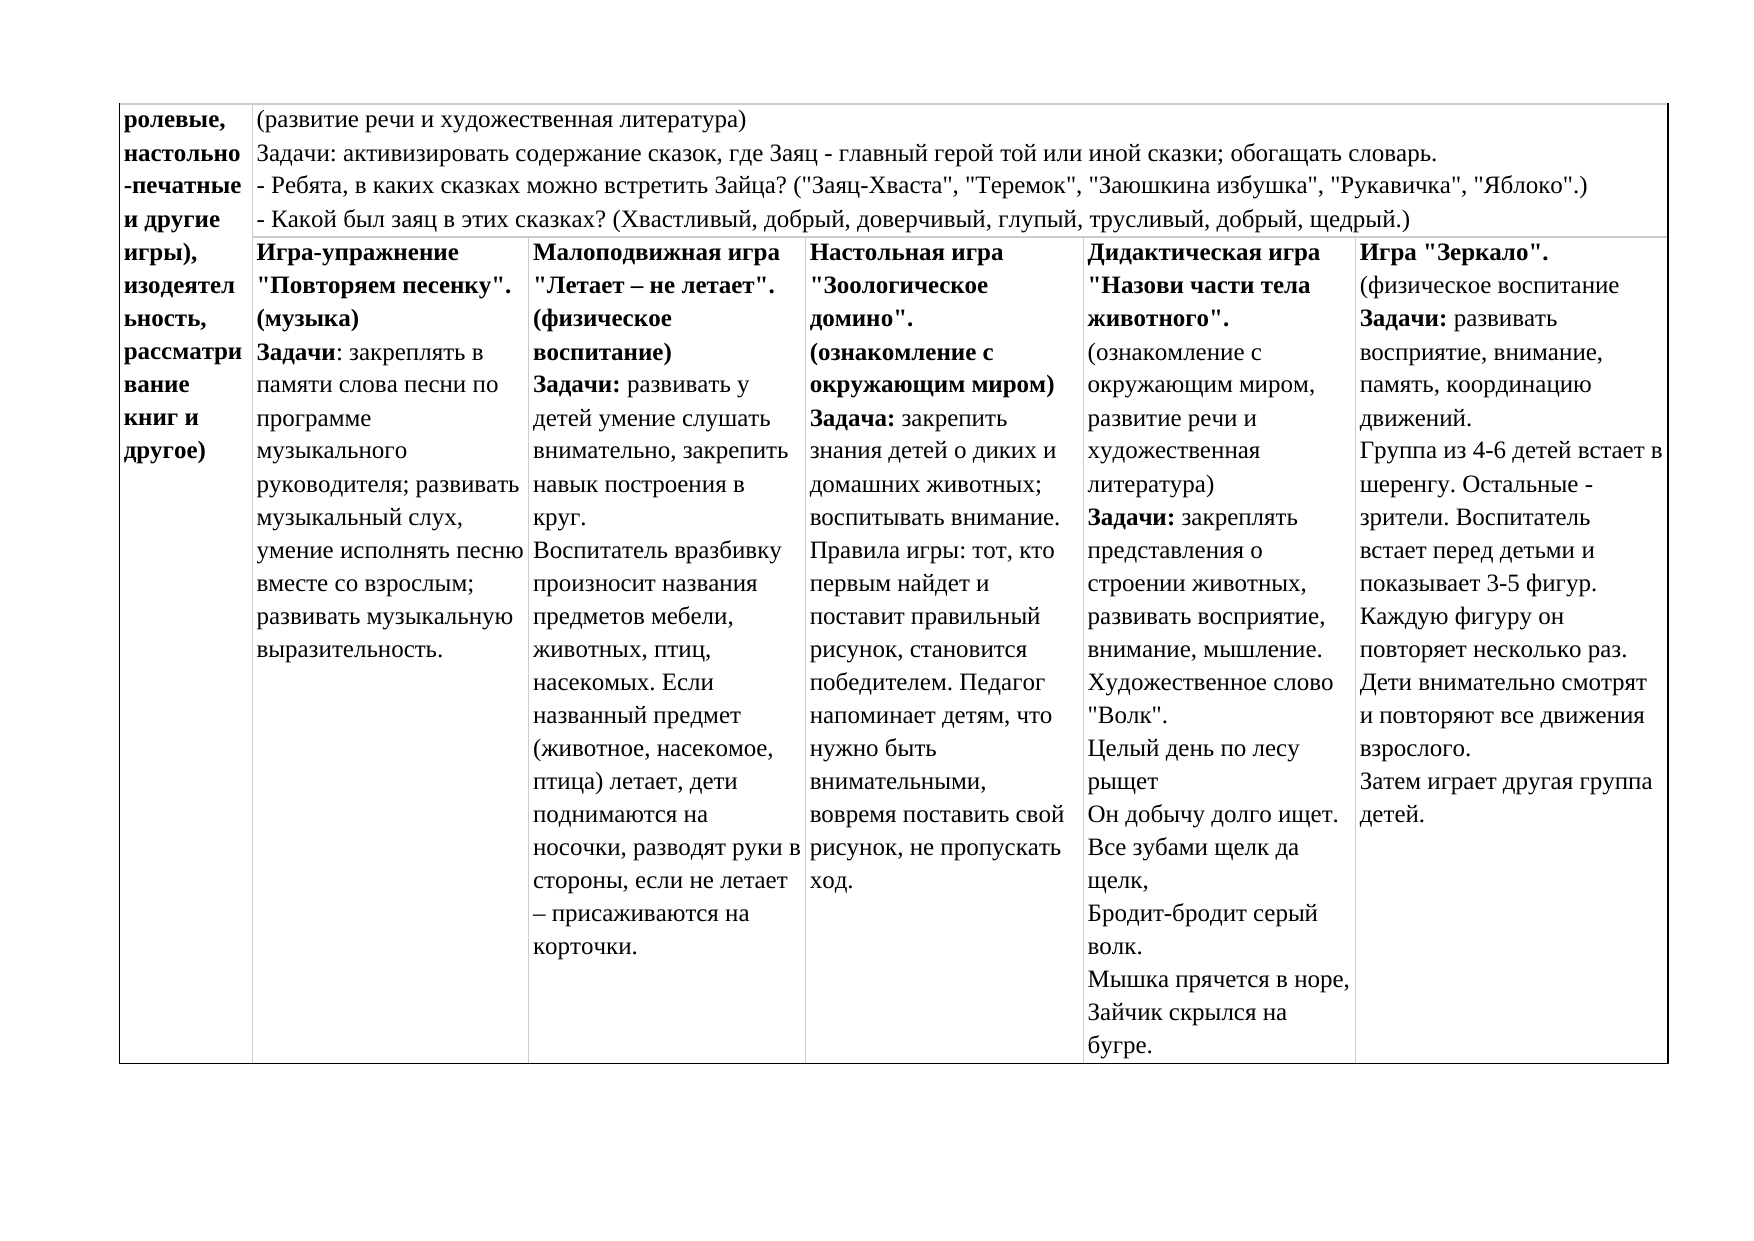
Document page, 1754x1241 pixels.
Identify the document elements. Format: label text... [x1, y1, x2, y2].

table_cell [253, 105, 1667, 236]
table_cell Дидактическая игра "Назови части тела животного". (ознакомление с окружающим миром, развитие речи и художественная литература) Задачи: закреплять представления о строении животных, развивать восприятие, внимание, мышление. Художественное слово "Волк". Целый день по лесу рыщет Он добычу долго ищет. Все зубами щелк да щелк, Бродит-бродит серый волк. Мышка прячется в норе, Зайчик скрылся на бугре. [1084, 238, 1355, 1063]
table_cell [120, 105, 252, 1063]
table_cell Игра-упражнение "Повторяем песенку". (музыка) Задачи: закреплять в памяти слова песни по программе музыкального руководителя; развивать музыкальный слух, умение исполнять песню вместе со взрослым; развивать музыкальную выразительность. [253, 238, 528, 1063]
table_cell Настольная игра "Зоологическое домино". (ознакомление с окружающим миром) Задача: закрепить знания детей о диких и домашних животных; воспитывать внимание. Правила игры: тот, кто первым найдет и поставит правильный рисунок, становится победителем. Педагог напоминает детям, что нужно быть внимательными, вовремя поставить свой рисунок, не пропускать ход. [806, 238, 1083, 1063]
table_cell Малоподвижная игра "Летает – не летает". (физическое воспитание) Задачи: развивать у детей умение слушать внимательно, закрепить навык построения в круг. Воспитатель вразбивку произносит названия предметов мебели, животных, птиц, насекомых. Если названный предмет (животное, насекомое, птица) летает, дети поднимаются на носочки, разводят руки в стороны, если не летает – присаживаются на корточки. [529, 238, 805, 1063]
table_cell Игра "Зеркало". (физическое воспитание Задачи: развивать восприятие, внимание, память, координацию движений. Группа из 4-6 детей встает в шеренгу. Остальные - зрители. Воспитатель встает перед детьми и показывает 3-5 фигур. Каждую фигуру он повторяет несколько раз. Дети внимательно смотрят и повторяют все движения взрослого. Затем играет другая группа детей. [1356, 238, 1667, 1063]
